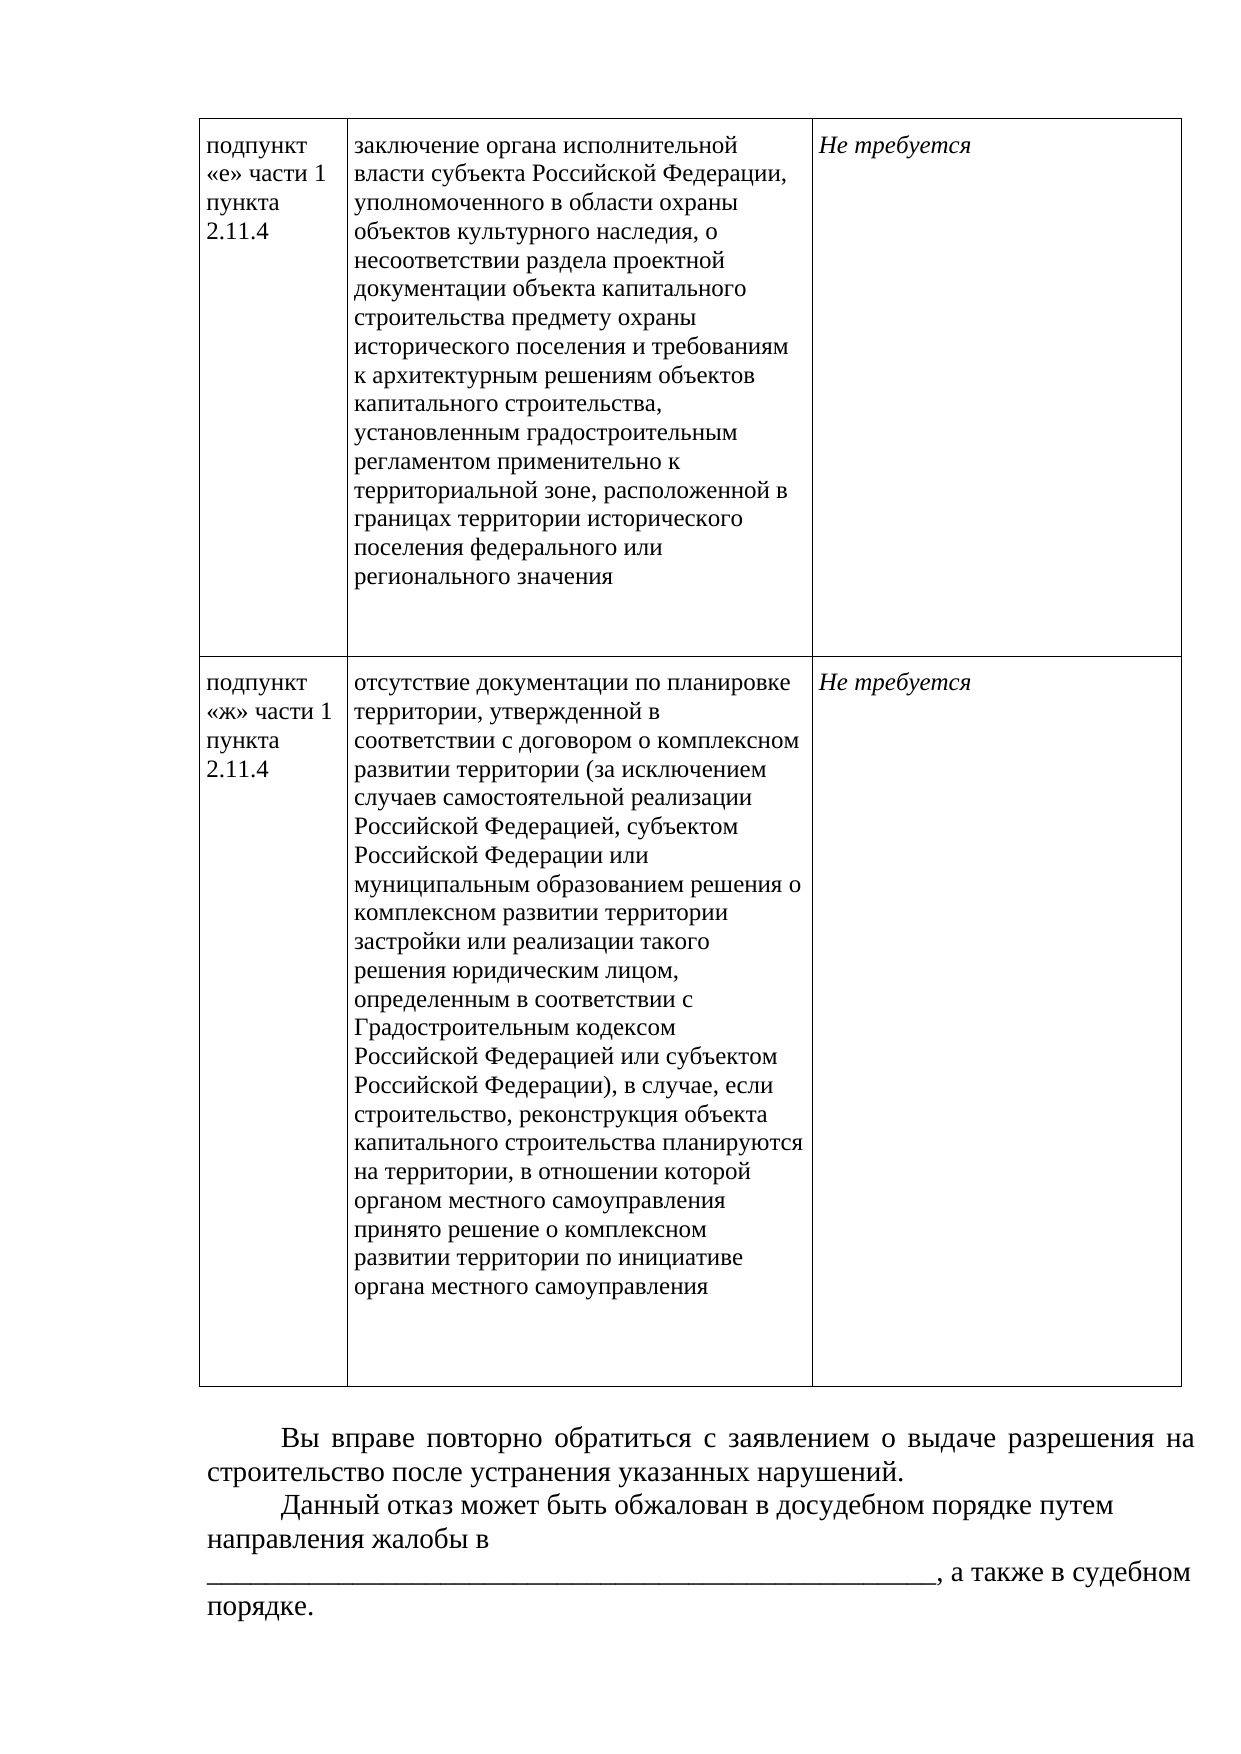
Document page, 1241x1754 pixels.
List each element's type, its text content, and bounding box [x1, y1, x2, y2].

table_cell Не требуется [813, 119, 1181, 656]
table_cell отсутствие документации по планировке территории, утвержденной в соответствии с договором о комплексном развитии территории (за исключением случаев самостоятельной реализации Российской Федерацией, субъектом Российской Федерации или муниципальным образованием решения о комплексном развитии территории застройки или реализации такого решения юридическим лицом, определенным в соответствии с Градостроительным кодексом Российской Федерацией или субъектом Российской Федерации), в случае, если строительство, реконструкция объекта капитального строительства планируются на территории, в отношении которой органом местного самоуправления принято решение о комплексном развитии территории по инициативе органа местного самоуправления [348, 657, 812, 1386]
table_cell подпункт «ж» части 1 пункта 2.11.4 [200, 657, 347, 1386]
text Данный отказ может быть обжалован в досудебном порядке путем направления жалобы в __________________________________________________, а также в судебном порядке. [207, 1487, 1196, 1621]
table_cell заключение органа исполнительной власти субъекта Российской Федерации, уполномоченного в области охраны объектов культурного наследия, о несоответствии раздела проектной документации объекта капитального строительства предмету охраны исторического поселения и требованиям к архитектурным решениям объектов капитального строительства, установленным градостроительным регламентом применительно к территориальной зоне, расположенной в границах территории исторического поселения федерального или регионального значения [348, 119, 812, 656]
text Вы вправе повторно обратиться с заявлением о выдаче разрешения на строительство после устранения указанных нарушений. [207, 1420, 1196, 1487]
table_cell Не требуется [813, 657, 1181, 1386]
table_cell подпункт «е» части 1 пункта 2.11.4 [200, 119, 347, 656]
